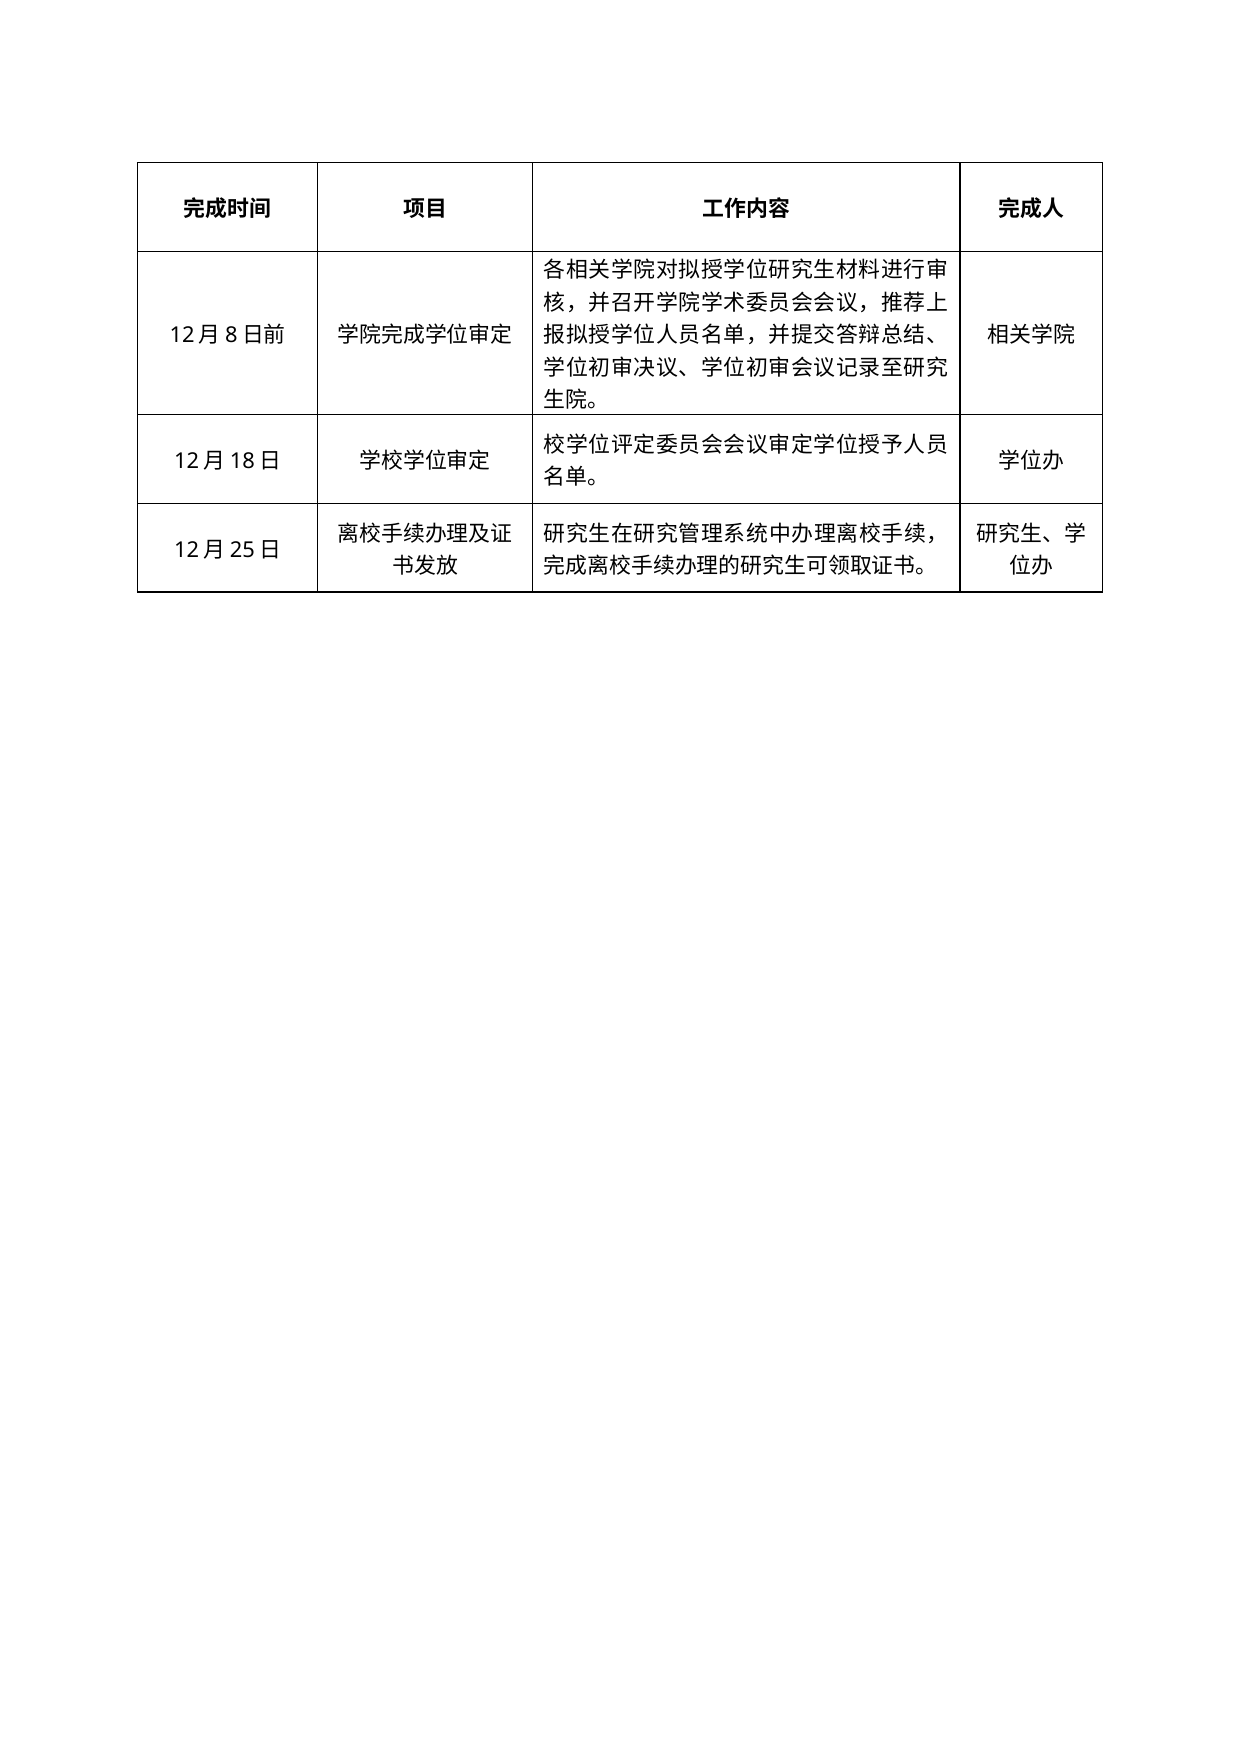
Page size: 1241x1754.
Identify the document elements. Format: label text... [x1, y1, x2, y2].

table_cell 各相关学院对拟授学位研究生材料进行审核，并召开学院学术委员会会议，推荐上报拟授学位人员名单，并提交答辩总结、学位初审决议、学位初审会议记录至研究生院。 [533, 252, 959, 414]
table_cell 学院完成学位审定 [318, 252, 532, 414]
table_cell 学校学位审定 [318, 415, 532, 503]
table_header 完成人 [961, 163, 1102, 251]
table_cell 离校手续办理及证书发放 [318, 504, 532, 591]
table_cell 12月8日前 [138, 252, 317, 414]
table_header 项目 [318, 163, 532, 251]
table_cell 相关学院 [961, 252, 1102, 414]
table_header 工作内容 [533, 163, 959, 251]
table_cell 12月18日 [138, 415, 317, 503]
table_cell 研究生、学位办 [961, 504, 1102, 591]
table_cell 研究生在研究管理系统中办理离校手续，完成离校手续办理的研究生可领取证书。 [533, 504, 959, 591]
table_cell 校学位评定委员会会议审定学位授予人员名单。 [533, 415, 959, 503]
table_header 完成时间 [138, 163, 317, 251]
table_cell 学位办 [961, 415, 1102, 503]
table_cell 12月25日 [138, 504, 317, 591]
